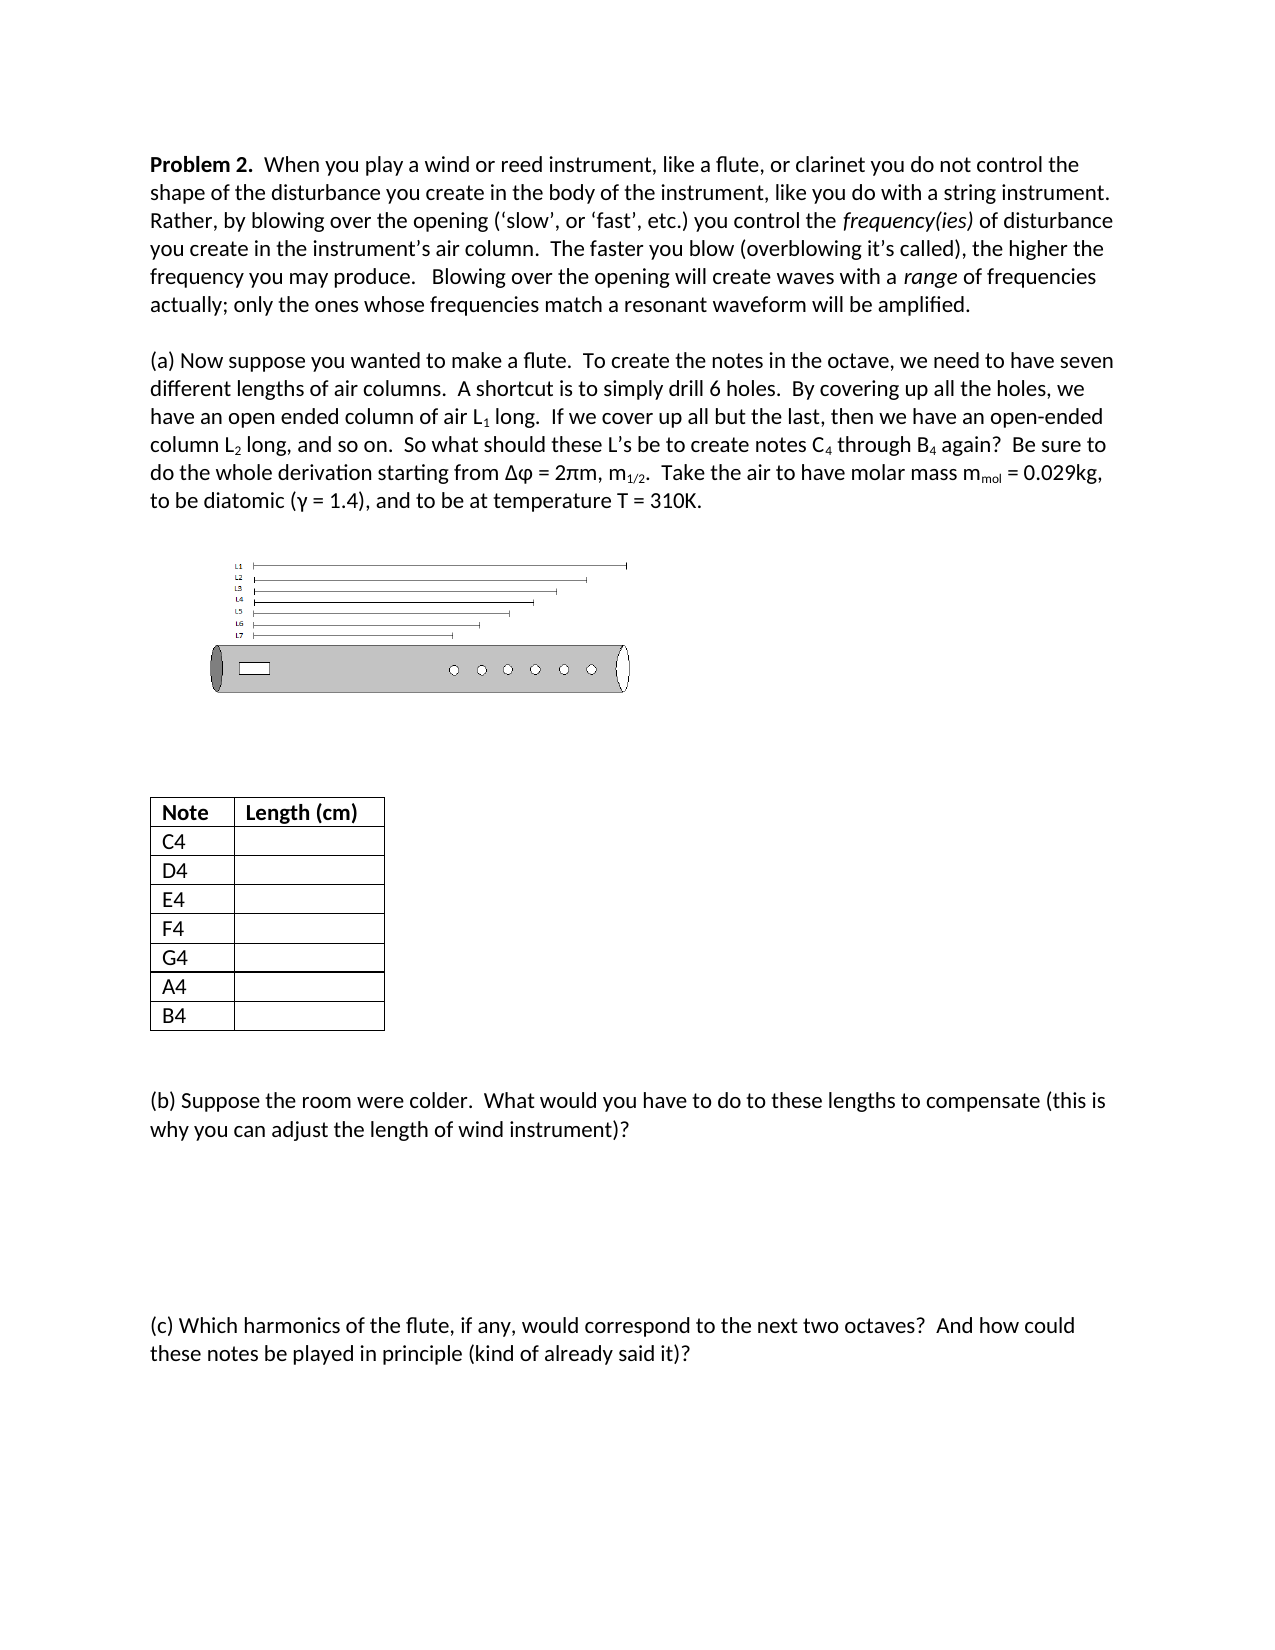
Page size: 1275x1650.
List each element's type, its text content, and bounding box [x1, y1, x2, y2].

text (b) Suppose the room were colder. What would you have to do to these lengths to compensate (this is why you can adjust the length of wind instrument)? [150, 1087, 1125, 1143]
table_cell [235, 827, 384, 855]
table_cell [235, 944, 384, 971]
table_cell A4 [151, 973, 234, 1001]
table_cell G4 [151, 944, 234, 971]
table_cell F4 [151, 914, 234, 942]
text (c) Which harmonics of the flute, if any, would correspond to the next two octaves? And how could these notes be played in principle (kind of already said it)? [150, 1311, 1125, 1367]
table_cell [235, 914, 384, 942]
table_header Note [151, 798, 234, 826]
table_cell [235, 1002, 384, 1029]
table_cell E4 [151, 885, 234, 913]
table_cell C4 [151, 827, 234, 855]
table_cell B4 [151, 1002, 234, 1029]
table_cell [235, 856, 384, 884]
table_cell [235, 885, 384, 913]
text (a) Now suppose you wanted to make a flute. To create the notes in the octave, we need to have seven different lengths of air columns. A shortcut is to simply drill 6 holes. By covering up all the holes, we have an open ended column of air L1 long. If we cover up all but the last, then we have an open-ended column L2 long, and so on. So what should these L’s be to create notes C4 through B4 again? Be sure to do the whole derivation starting from Δφ = 2πm, m1/2. Take the air to have molar mass mmol = 0.029kg, to be diatomic (γ = 1.4), and to be at temperature T = 310K. [150, 346, 1125, 514]
table_header Length (cm) [235, 798, 384, 826]
table_cell [235, 973, 384, 1001]
table_cell D4 [151, 856, 234, 884]
picture [150, 542, 668, 741]
text Problem 2. When you play a wind or reed instrument, like a flute, or clarinet you do not control the shape of the disturbance you create in the body of the instrument, like you do with a string instrument. Rather, by blowing over the opening (‘slow’, or ‘fast’, etc.) you control the frequency(ies) of disturbance you create in the instrument’s air column. The faster you blow (overblowing it’s called), the higher the frequency you may produce. Blowing over the opening will create waves with a range of frequencies actually; only the ones whose frequencies match a resonant waveform will be amplified. [150, 150, 1125, 318]
